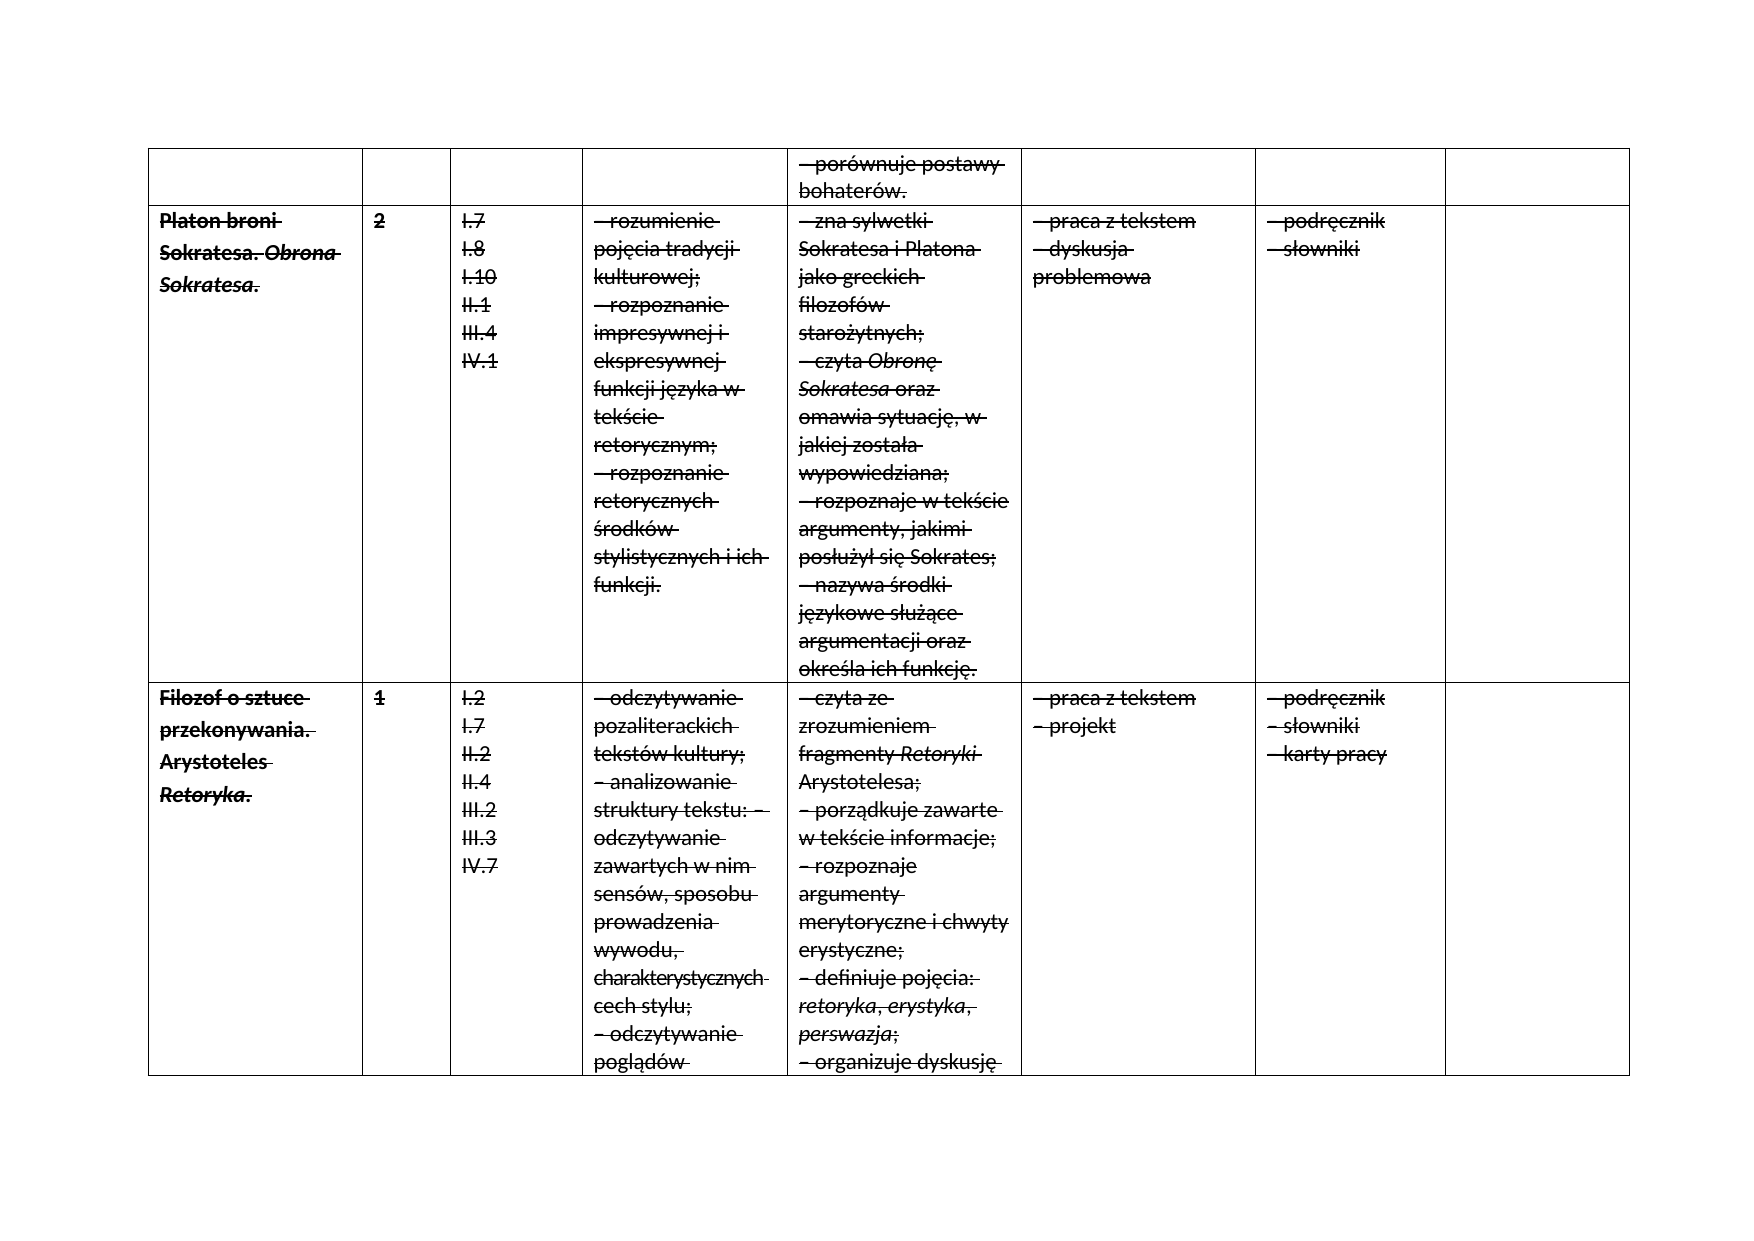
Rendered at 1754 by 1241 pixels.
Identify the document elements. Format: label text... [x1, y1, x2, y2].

table_cell I.7 I.8 I.10 II.1 III.4 IV.1 [451, 206, 582, 682]
table_cell [1446, 149, 1629, 205]
table_cell – praca z tekstem – dyskusja problemowa [1022, 206, 1255, 682]
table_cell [1022, 683, 1255, 1075]
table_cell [788, 149, 1021, 205]
table_cell – zna sylwetki Sokratesa i Platona jako greckich filozofów starożytnych; – czyta Obronę Sokratesa oraz omawia sytuację, w jakiej została wypowiedziana; – rozpoznaje w tekście argumenty, jakimi posłużył się Sokrates; – nazywa środki językowe służące argumentacji oraz określa ich funkcję. [788, 206, 1021, 682]
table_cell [149, 149, 362, 205]
table_cell – rozumienie pojęcia tradycji kulturowej; – rozpoznanie impresywnej i ekspresywnej funkcji języka w tekście retorycznym; – rozpoznanie retorycznych środków stylistycznych i ich funkcji. [583, 206, 787, 682]
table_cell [583, 683, 787, 1075]
table_cell 1 [363, 683, 450, 1075]
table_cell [583, 149, 787, 205]
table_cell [1022, 149, 1255, 205]
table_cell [1256, 149, 1445, 205]
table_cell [1256, 683, 1445, 1075]
table_cell 2 [363, 149, 450, 205]
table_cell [451, 149, 582, 205]
table_cell [1446, 206, 1629, 682]
table_cell Platon broni Sokratesa. Obrona Sokratesa. [149, 206, 362, 682]
table_cell [1446, 683, 1629, 1075]
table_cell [149, 683, 362, 1075]
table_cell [451, 683, 582, 1075]
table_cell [788, 683, 1021, 1075]
table_cell 2 [363, 206, 450, 682]
table_cell – podręcznik – słowniki [1256, 206, 1445, 682]
